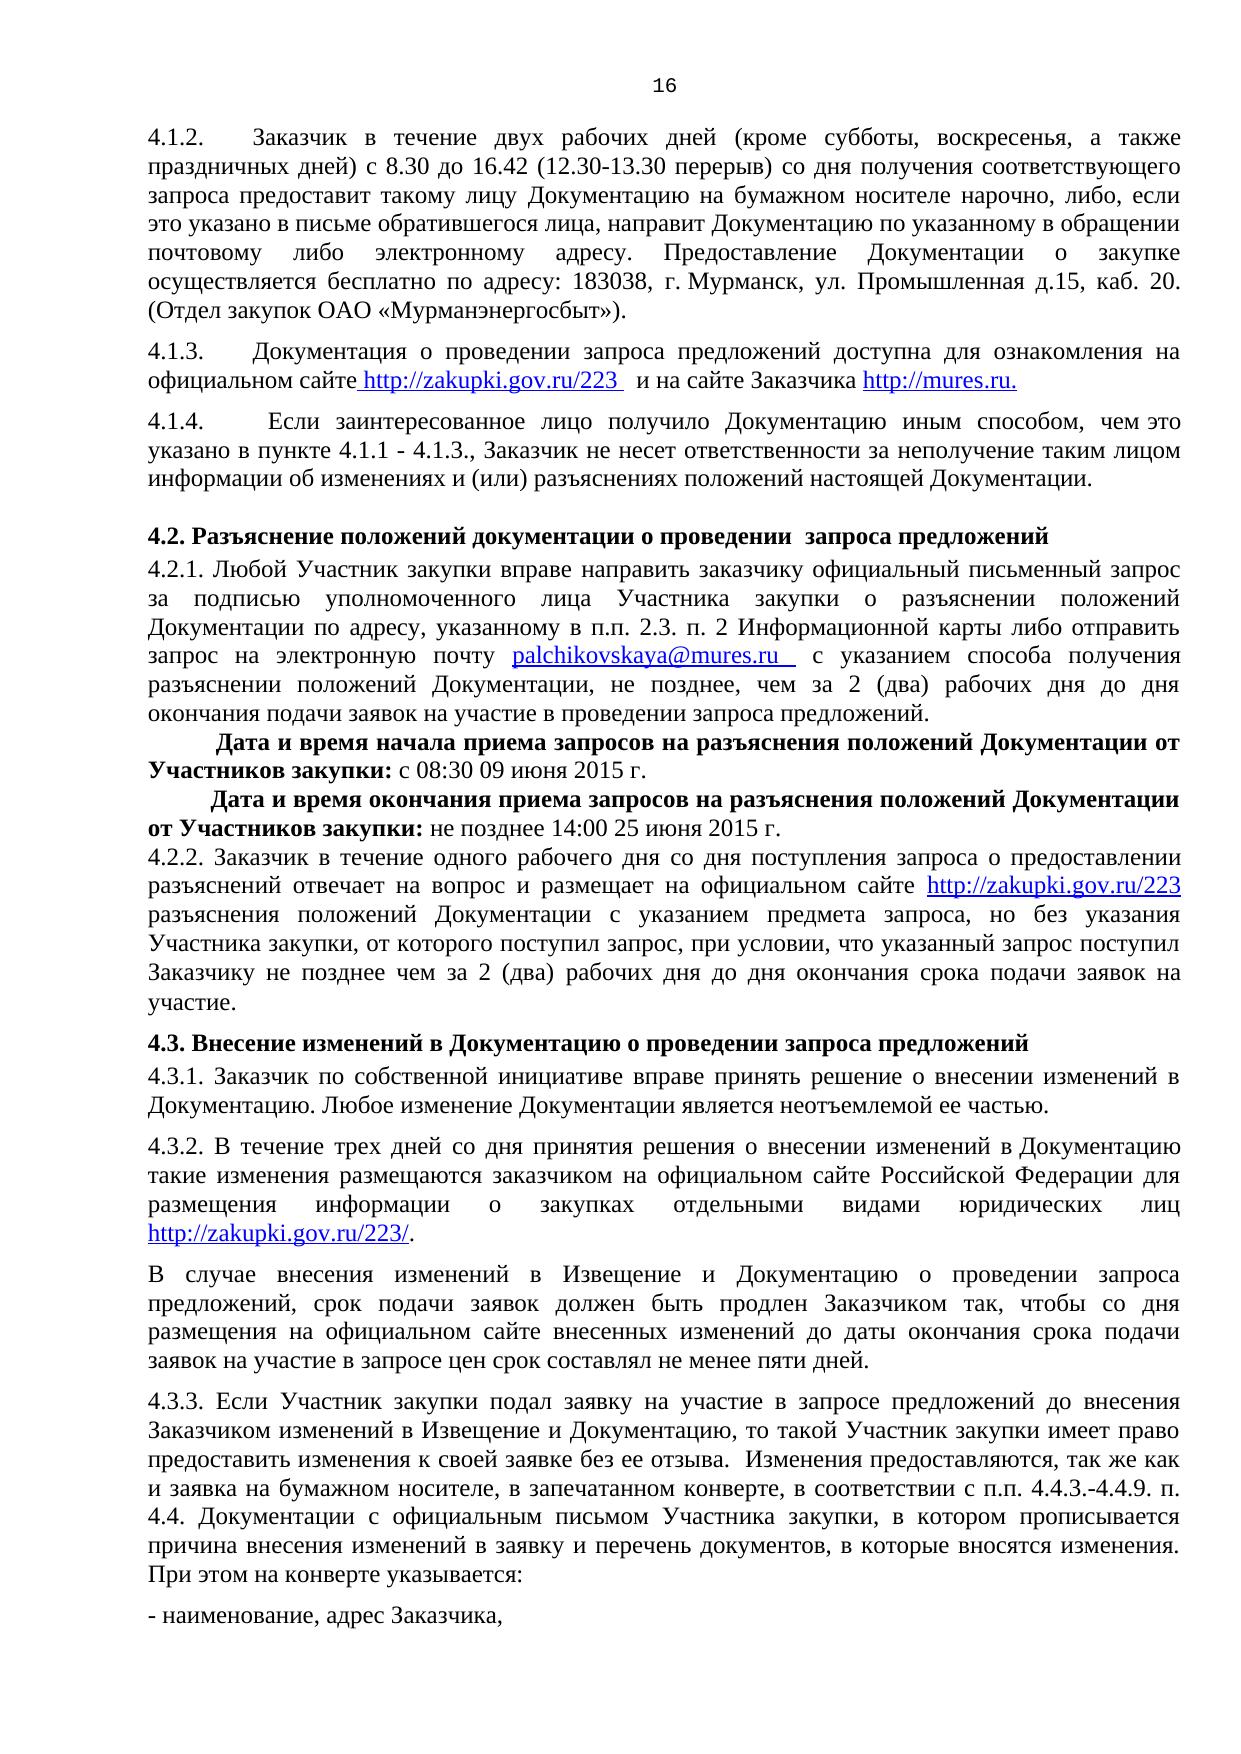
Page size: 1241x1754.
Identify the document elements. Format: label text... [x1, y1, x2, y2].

list Заказчик в течение двух рабочих дней (кроме субботы, воскресенья, а также праздничных дней) с 8.30 до 16.42 (12.30-13.30 перерыв) со дня получения соответствующего запроса предоставит такому лицу Документацию на бумажном носителе нарочно, либо, если это указано в письме обратившегося лица, направит Документацию по указанному в обращении почтовому либо электронному адресу. Предоставление Документации о закупке осуществляется бесплатно по адресу: 183038, г. Мурманск, ул. Промышленная д.15, каб. 20. (Отдел закупок ОАО «Мурманэнергосбыт»). [148, 122, 1181, 323]
text 4.3.1. Заказчик по собственной инициативе вправе принять решение о внесении изменений в Документацию. Любое изменение Документации является неотъемлемой ее частью. [148, 1061, 1181, 1119]
text Дата и время окончания приема запросов на разъяснения положений Документации от Участников закупки: не позднее 14:00 25 июня 2015 г. [148, 784, 1181, 842]
text 4.2.2. Заказчик в течение одного рабочего дня со дня поступления запроса о предоставлении разъяснений отвечает на вопрос и размещает на официальном сайте http://zakupki.gov.ru/223 разъяснения положений Документации с указанием предмета запроса, но без указания Участника закупки, от которого поступил запрос, при условии, что указанный запрос поступил Заказчику не позднее чем за 2 (два) рабочих дня до дня окончания срока подачи заявок на участие. [148, 842, 1181, 1016]
list Если заинтересованное лицо получило Документацию иным способом, чем это указано в пункте 4.1.1 - 4.1.3., Заказчик не несет ответственности за неполучение таким лицом информации об изменениях и (или) разъяснениях положений настоящей Документации. [148, 406, 1181, 492]
list Документация о проведении запроса предложений доступна для ознакомления на официальном сайте http://zakupki.gov.ru/223 и на сайте Заказчика http://mures.ru. [148, 336, 1181, 393]
text В случае внесения изменений в Извещение и Документацию о проведении запроса предложений, срок подачи заявок должен быть продлен Заказчиком так, чтобы со дня размещения на официальном сайте внесенных изменений до даты окончания срока подачи заявок на участие в запросе цен срок составлял не менее пяти дней. [148, 1259, 1181, 1374]
text 4.3.2. В течение трех дней со дня принятия решения о внесении изменений в Документацию такие изменения размещаются заказчиком на официальном сайте Российской Федерации для размещения информации о закупках отдельными видами юридических лиц http://zakupki.gov.ru/223/. [148, 1131, 1181, 1246]
text 4.2. Разъяснение положений документации о проведении запроса предложений [148, 521, 1181, 550]
text 4.3. Внесение изменений в Документацию о проведении запроса предложений [148, 1028, 1181, 1057]
text 4.2.1. Любой Участник закупки вправе направить заказчику официальный письменный запрос за подписью уполномоченного лица Участника закупки о разъяснении положений Документации по адресу, указанному в п.п. 2.3. п. 2 Информационной карты либо отправить запрос на электронную почту palchikovskaya@mures.ru с указанием способа получения разъяснении положений Документации, не позднее, чем за 2 (два) рабочих дня до дня окончания подачи заявок на участие в проведении запроса предложений. [148, 554, 1181, 727]
text 4.3.3. Если Участник закупки подал заявку на участие в запросе предложений до внесения Заказчиком изменений в Извещение и Документацию, то такой Участник закупки имеет право предоставить изменения к своей заявке без ее отзыва. Изменения предоставляются, так же как и заявка на бумажном носителе, в запечатанном конверте, в соответствии с п.п. 4.4.3.-4.4.9. п. 4.4. Документации с официальным письмом Участника закупки, в котором прописывается причина внесения изменений в заявку и перечень документов, в которые вносятся изменения. При этом на конверте указывается: [148, 1386, 1181, 1588]
text - наименование, адрес Заказчика, [148, 1600, 1181, 1629]
text Дата и время начала приема запросов на разъяснения положений Документации от Участников закупки: с 08:30 09 июня 2015 г. [148, 727, 1181, 784]
